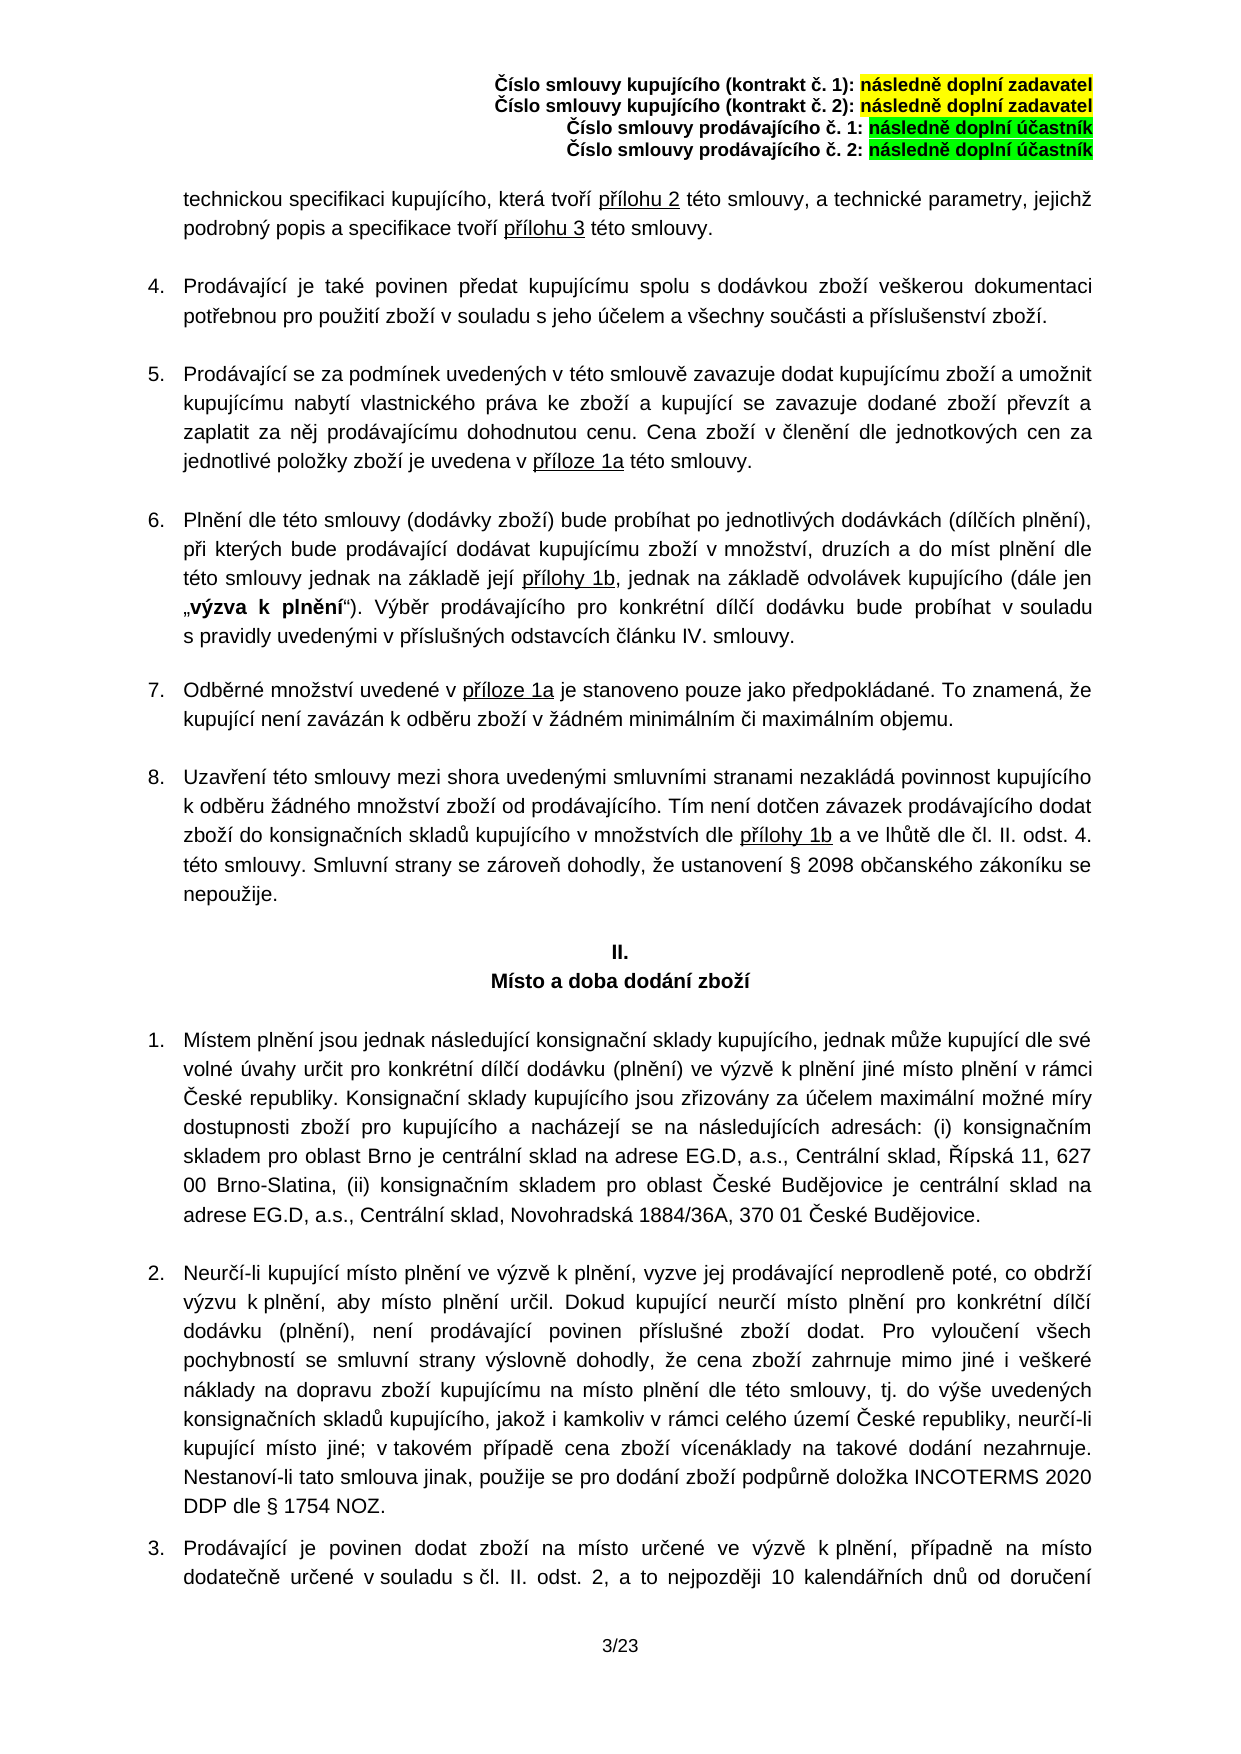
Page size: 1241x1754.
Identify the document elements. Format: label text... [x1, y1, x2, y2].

list Neurčí-li kupující místo plnění ve výzvě k plnění, vyzve jej prodávající neprodleně poté, co obdrží výzvu k plnění, aby místo plnění určil. Dokud kupující neurčí místo plnění pro konkrétní dílčí dodávku (plnění), není prodávající povinen příslušné zboží dodat. Pro vyloučení všech pochybností se smluvní strany výslovně dohodly, že cena zboží zahrnuje mimo jiné i veškeré náklady na dopravu zboží kupujícímu na místo plnění dle této smlouvy, tj. do výše uvedených konsignačních skladů kupujícího, jakož i kamkoliv v rámci celého území České republiky, neurčí-li kupující místo jiné; v takovém případě cena zboží vícenáklady na takové dodání nezahrnuje. Nestanoví-li tato smlouva jinak, použije se pro dodání zboží podpůrně doložka INCOTERMS 2020 DDP dle § 1754 NOZ. [148, 1256, 1093, 1518]
list Místem plnění jsou jednak následující konsignační sklady kupujícího, jednak může kupující dle své volné úvahy určit pro konkrétní dílčí dodávku (plnění) ve výzvě k plnění jiné místo plnění v rámci České republiky. Konsignační sklady kupujícího jsou zřizovány za účelem maximální možné míry dostupnosti zboží pro kupujícího a nacházejí se na následujících adresách: (i) konsignačním skladem pro oblast Brno je centrální sklad na adrese EG.D, a.s., Centrální sklad, Řípská 11, 627 00 Brno-Slatina, (ii) konsignačním skladem pro oblast České Budějovice je centrální sklad na adrese EG.D, a.s., Centrální sklad, Novohradská 1884/36A, 370 01 České Budějovice. [148, 1022, 1093, 1226]
list Odběrné množství uvedené v příloze 1a je stanoveno pouze jako předpokládané. To znamená, že kupující není zavázán k odběru zboží v žádném minimálním či maximálním objemu. [148, 672, 1093, 731]
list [148, 182, 1093, 240]
text II. [148, 935, 1093, 964]
text Místo a doba dodání zboží [148, 964, 1093, 993]
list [148, 1531, 1093, 1589]
list Plnění dle této smlouvy (dodávky zboží) bude probíhat po jednotlivých dodávkách (dílčích plnění), při kterých bude prodávající dodávat kupujícímu zboží v množství, druzích a do míst plnění dle této smlouvy jednak na základě její přílohy 1b, jednak na základě odvolávek kupujícího (dále jen „výzva k plnění“). Výběr prodávajícího pro konkrétní dílčí dodávku bude probíhat v souladu s pravidly uvedenými v příslušných odstavcích článku IV. smlouvy. [148, 502, 1093, 648]
list Uzavření této smlouvy mezi shora uvedenými smluvními stranami nezakládá povinnost kupujícího k odběru žádného množství zboží od prodávajícího. Tím není dotčen závazek prodávajícího dodat zboží do konsignačních skladů kupujícího v množstvích dle přílohy 1b a ve lhůtě dle čl. II. odst. 4. této smlouvy. Smluvní strany se zároveň dohodly, že ustanovení § 2098 občanského zákoníku se nepoužije. [148, 760, 1093, 906]
list Prodávající je také povinen předat kupujícímu spolu s dodávkou zboží veškerou dokumentaci potřebnou pro použití zboží v souladu s jeho účelem a všechny součásti a příslušenství zboží. [148, 269, 1093, 327]
list Prodávající se za podmínek uvedených v této smlouvě zavazuje dodat kupujícímu zboží a umožnit kupujícímu nabytí vlastnického práva ke zboží a kupující se zavazuje dodané zboží převzít a zaplatit za něj prodávajícímu dohodnutou cenu. Cena zboží v členění dle jednotkových cen za jednotlivé položky zboží je uvedena v příloze 1a této smlouvy. [148, 357, 1093, 473]
